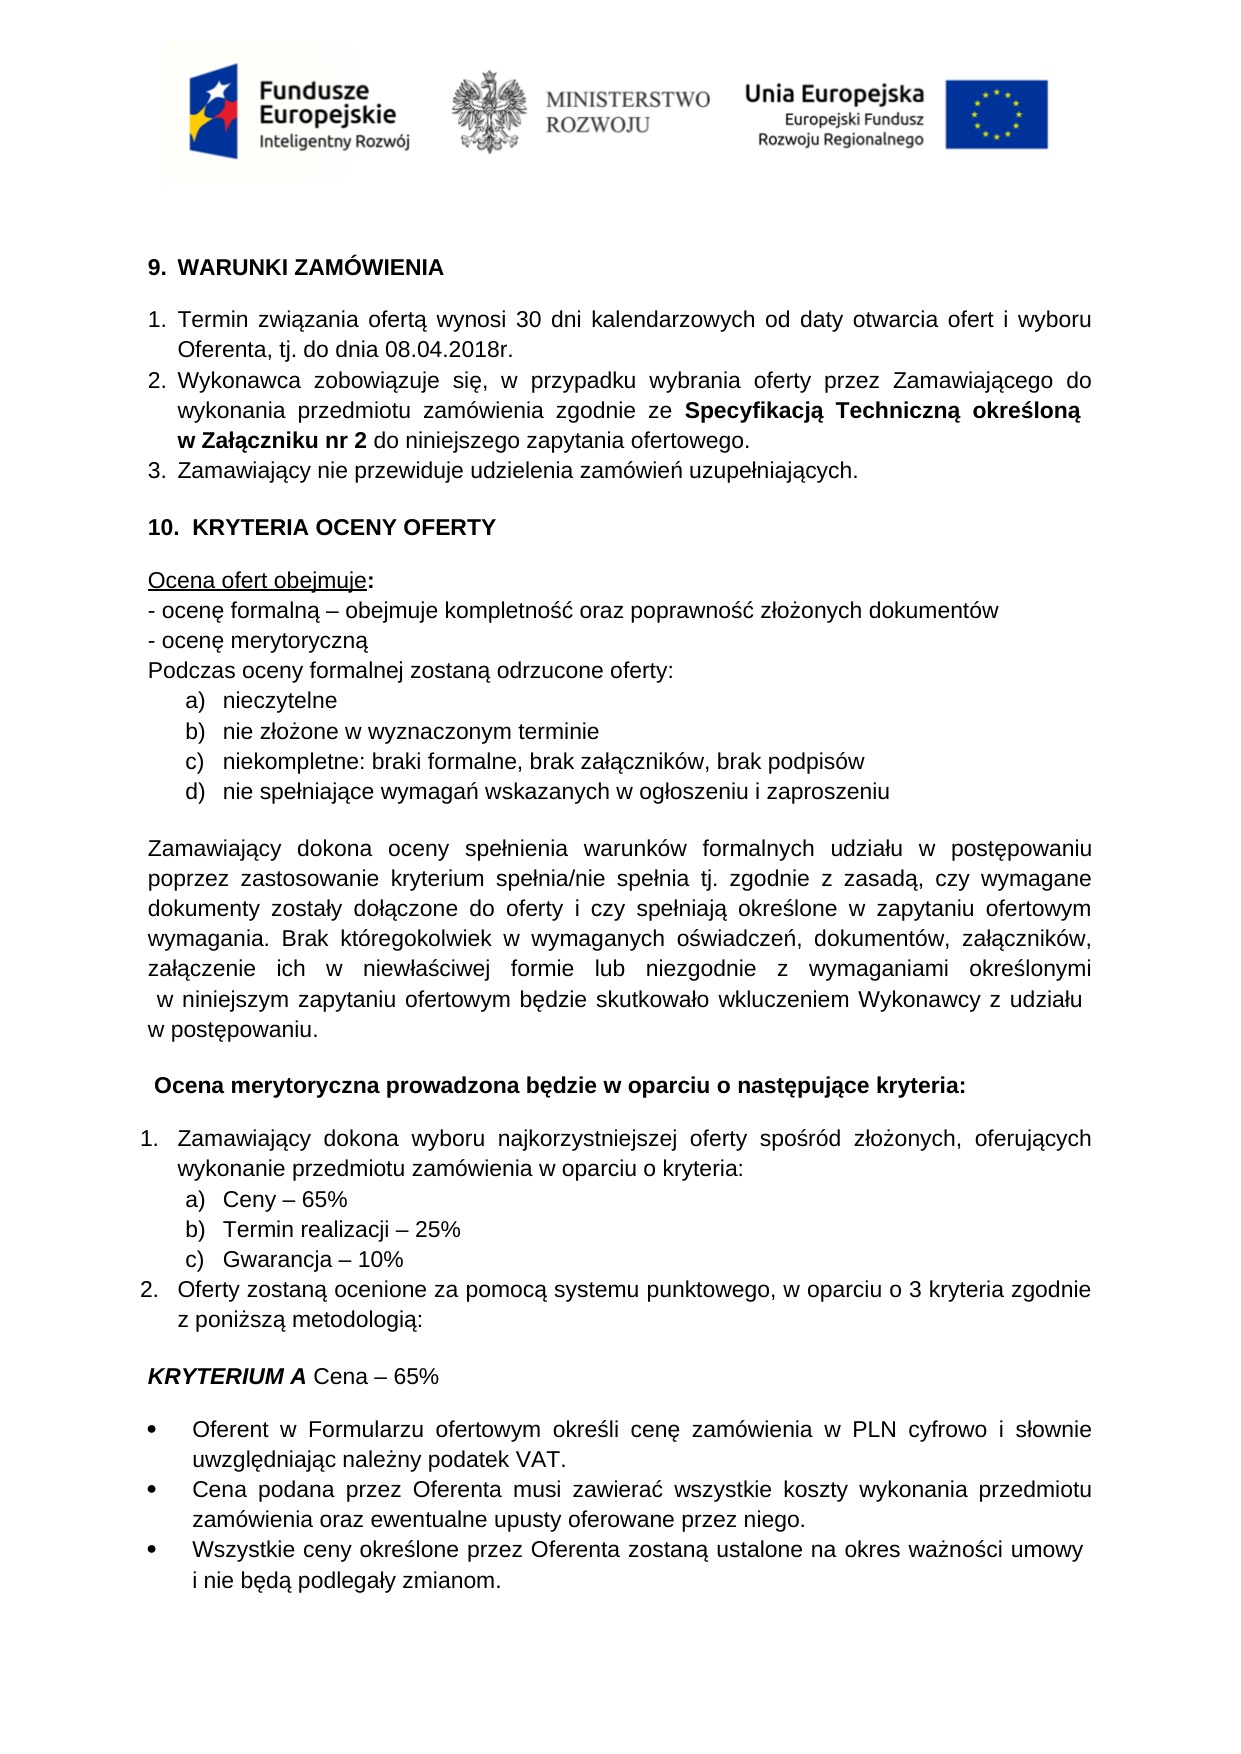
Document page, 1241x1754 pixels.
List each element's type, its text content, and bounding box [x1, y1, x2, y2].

list Zamawiający dokona wyboru najkorzystniejszej oferty spośród złożonych, oferujących wykonanie przedmiotu zamówienia w oparciu o kryteria: [140, 1125, 1093, 1182]
list nie złożone w wyznaczonym terminie [185, 718, 1093, 744]
list Kryteria oceny oferty [148, 514, 1093, 540]
list Warunki zamówienia [148, 253, 1093, 280]
list Wykonawca zobowiązuje się, w przypadku wybrania oferty przez Zamawiającego do wykonania przedmiotu zamówienia zgodnie ze Specyfikacją Techniczną określoną w Załączniku nr 2 do niniejszego zapytania ofertowego. [148, 367, 1093, 453]
list Gwarancja – 10% [185, 1246, 1093, 1272]
list Termin związania ofertą wynosi 30 dni kalendarzowych od daty otwarcia ofert i wyboru Oferenta, tj. do dnia 08.04.2018r. [148, 306, 1093, 363]
list Cena podana przez Oferenta musi zawierać wszystkie koszty wykonania przedmiotu zamówienia oraz ewentualne upusty oferowane przez niego. [148, 1476, 1093, 1533]
list Oferent w Formularzu ofertowym określi cenę zamówienia w PLN cyfrowo i słownie uwzględniając należny podatek VAT. [148, 1416, 1093, 1472]
text - ocenę formalną – obejmuje kompletność oraz poprawność złożonych dokumentów [148, 597, 1093, 623]
list Ceny – 65% [185, 1186, 1093, 1212]
list Ocena merytoryczna prowadzona będzie w oparciu o następujące kryteria: [148, 1072, 1093, 1099]
list nie spełniające wymagań wskazanych w ogłoszeniu i zaproszeniu [185, 778, 1093, 804]
text Ocena ofert obejmuje: [148, 567, 1093, 593]
list Zamawiający nie przewiduje udzielenia zamówień uzupełniających. [148, 457, 1093, 484]
text - ocenę merytoryczną [148, 627, 1093, 653]
list Oferty zostaną ocenione za pomocą systemu punktowego, w oparciu o 3 kryteria zgodnie z poniższą metodologią: [140, 1276, 1093, 1333]
text Podczas oceny formalnej zostaną odrzucone oferty: [148, 657, 1093, 683]
list Wszystkie ceny określone przez Oferenta zostaną ustalone na okres ważności umowy i nie będą podlegały zmianom. [148, 1536, 1093, 1593]
picture [147, 29, 1093, 200]
text KRYTERIUM A Cena – 65% [148, 1363, 1093, 1389]
list Termin realizacji – 25% [185, 1216, 1093, 1242]
list Zamawiający dokona oceny spełnienia warunków formalnych udziału w postępowaniu poprzez zastosowanie kryterium spełnia/nie spełnia tj. zgodnie z zasadą, czy wymagane dokumenty zostały dołączone do oferty i czy spełniają określone w zapytaniu ofertowym wymagania. Brak któregokolwiek w wymaganych oświadczeń, dokumentów, załączników, załączenie ich w niewłaściwej formie lub niezgodnie z wymaganiami określonymi w niniejszym zapytaniu ofertowym będzie skutkowało wkluczeniem Wykonawcy z udziału w postępowaniu. [148, 834, 1093, 1042]
list nieczytelne [185, 687, 1093, 714]
list niekompletne: braki formalne, brak załączników, brak podpisów [185, 748, 1093, 774]
